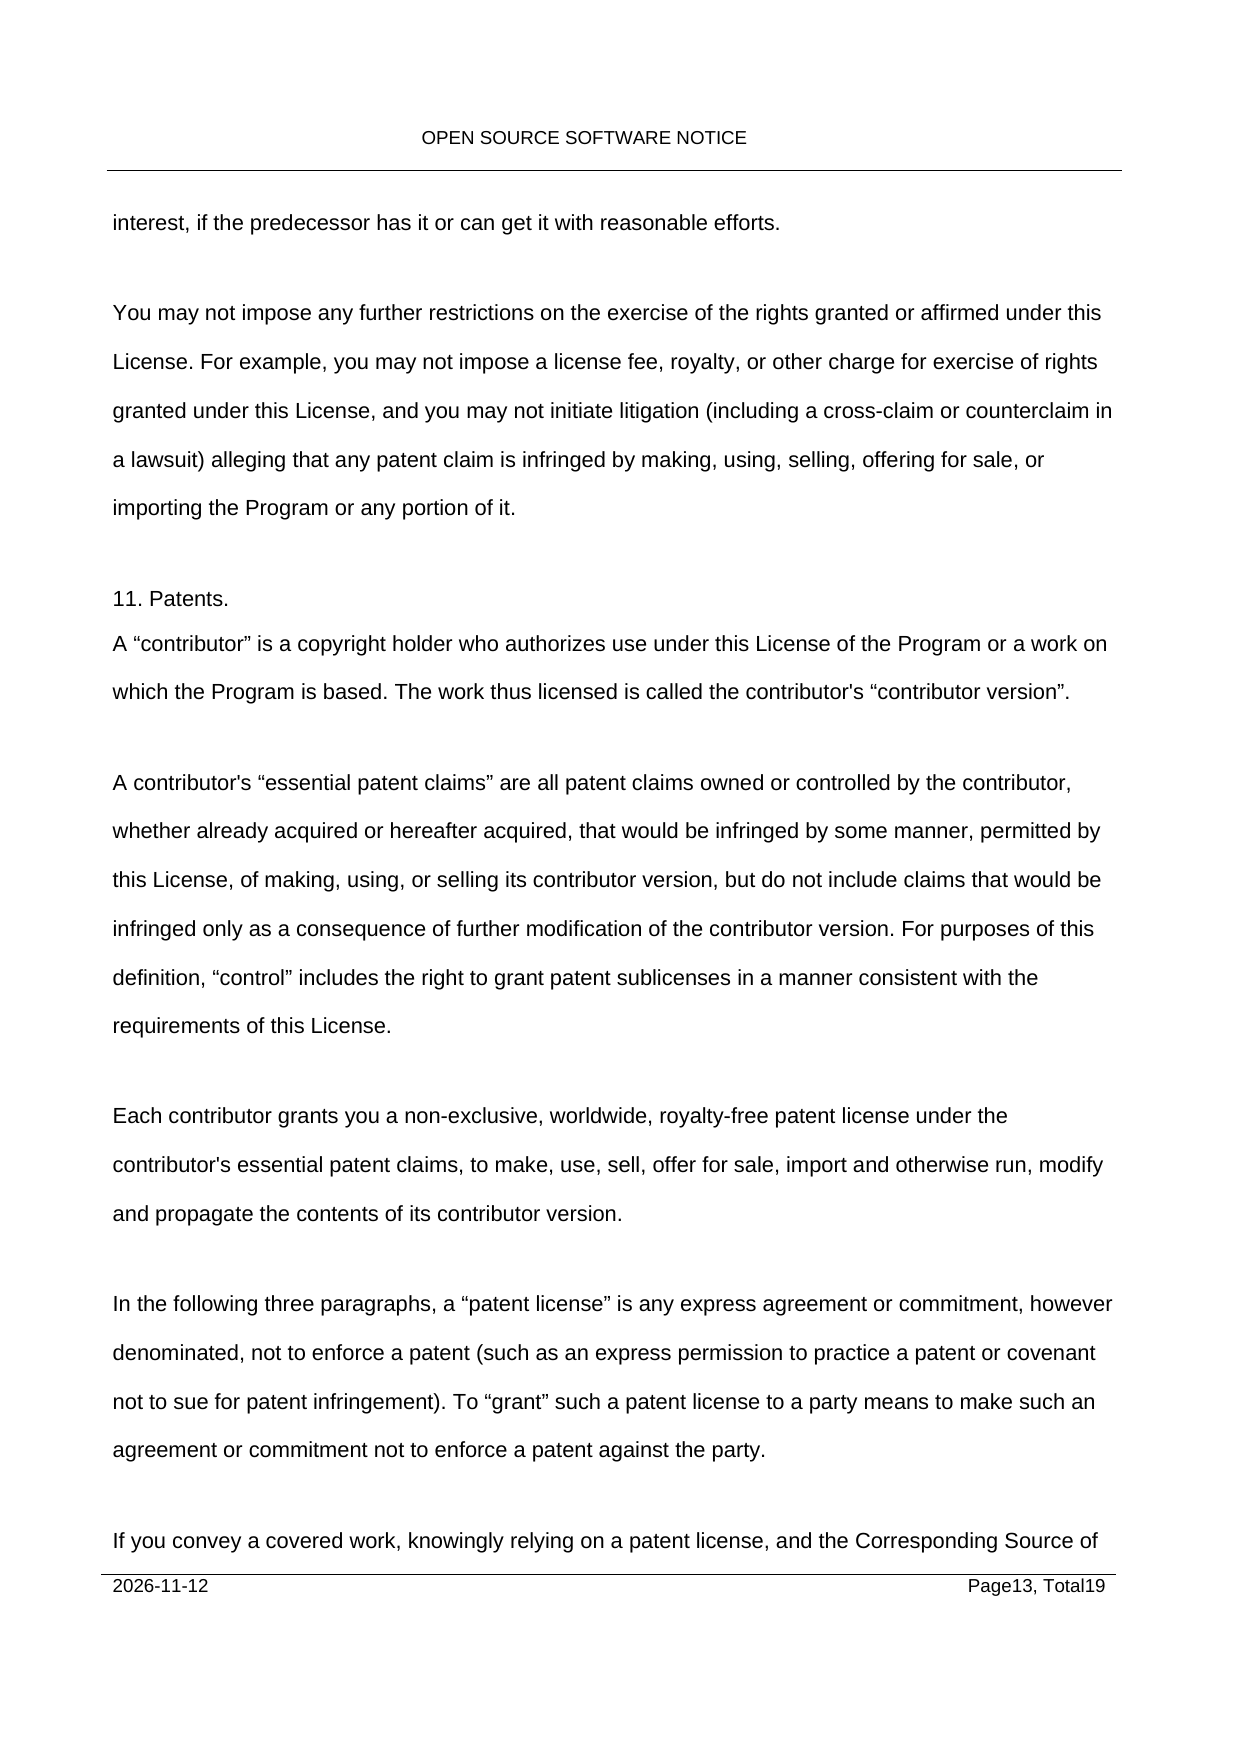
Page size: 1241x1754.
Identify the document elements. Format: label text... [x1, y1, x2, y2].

text A contributor's “essential patent claims” are all patent claims owned or controlled by the contributor, whether already acquired or hereafter acquired, that would be infringed by some manner, permitted by this License, of making, using, or selling its contributor version, but do not include claims that would be infringed only as a consequence of further modification of the contributor version. For purposes of this definition, “control” includes the right to grant patent sublicenses in a manner consistent with the requirements of this License. [112, 766, 1128, 1042]
text In the following three paragraphs, a “patent license” is any express agreement or commitment, however denominated, not to enforce a patent (such as an express permission to practice a patent or covenant not to sue for patent infringement). To “grant” such a patent license to a party means to make such an agreement or commitment not to enforce a patent against the party. [112, 1287, 1128, 1466]
text Each contributor grants you a non-exclusive, worldwide, royalty-free patent license under the contributor's essential patent claims, to make, use, sell, offer for sale, import and otherwise run, modify and propagate the contents of its contributor version. [112, 1100, 1128, 1230]
text A “contributor” is a copyright holder who authorizes use under this License of the Program or a work on which the Program is based. The work thus licensed is called the contributor's “contributor version”. [112, 627, 1128, 708]
text You may not impose any further restrictions on the exercise of the rights granted or affirmed under this License. For example, you may not impose a license fee, royalty, or other charge for exercise of rights granted under this License, and you may not initiate litigation (including a cross-claim or counterclaim in a lawsuit) alleging that any patent claim is infringed by making, using, selling, offering for sale, or importing the Program or any portion of it. [112, 297, 1128, 524]
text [112, 1524, 1128, 1556]
text 11. Patents. [112, 582, 1128, 614]
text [112, 206, 1128, 239]
